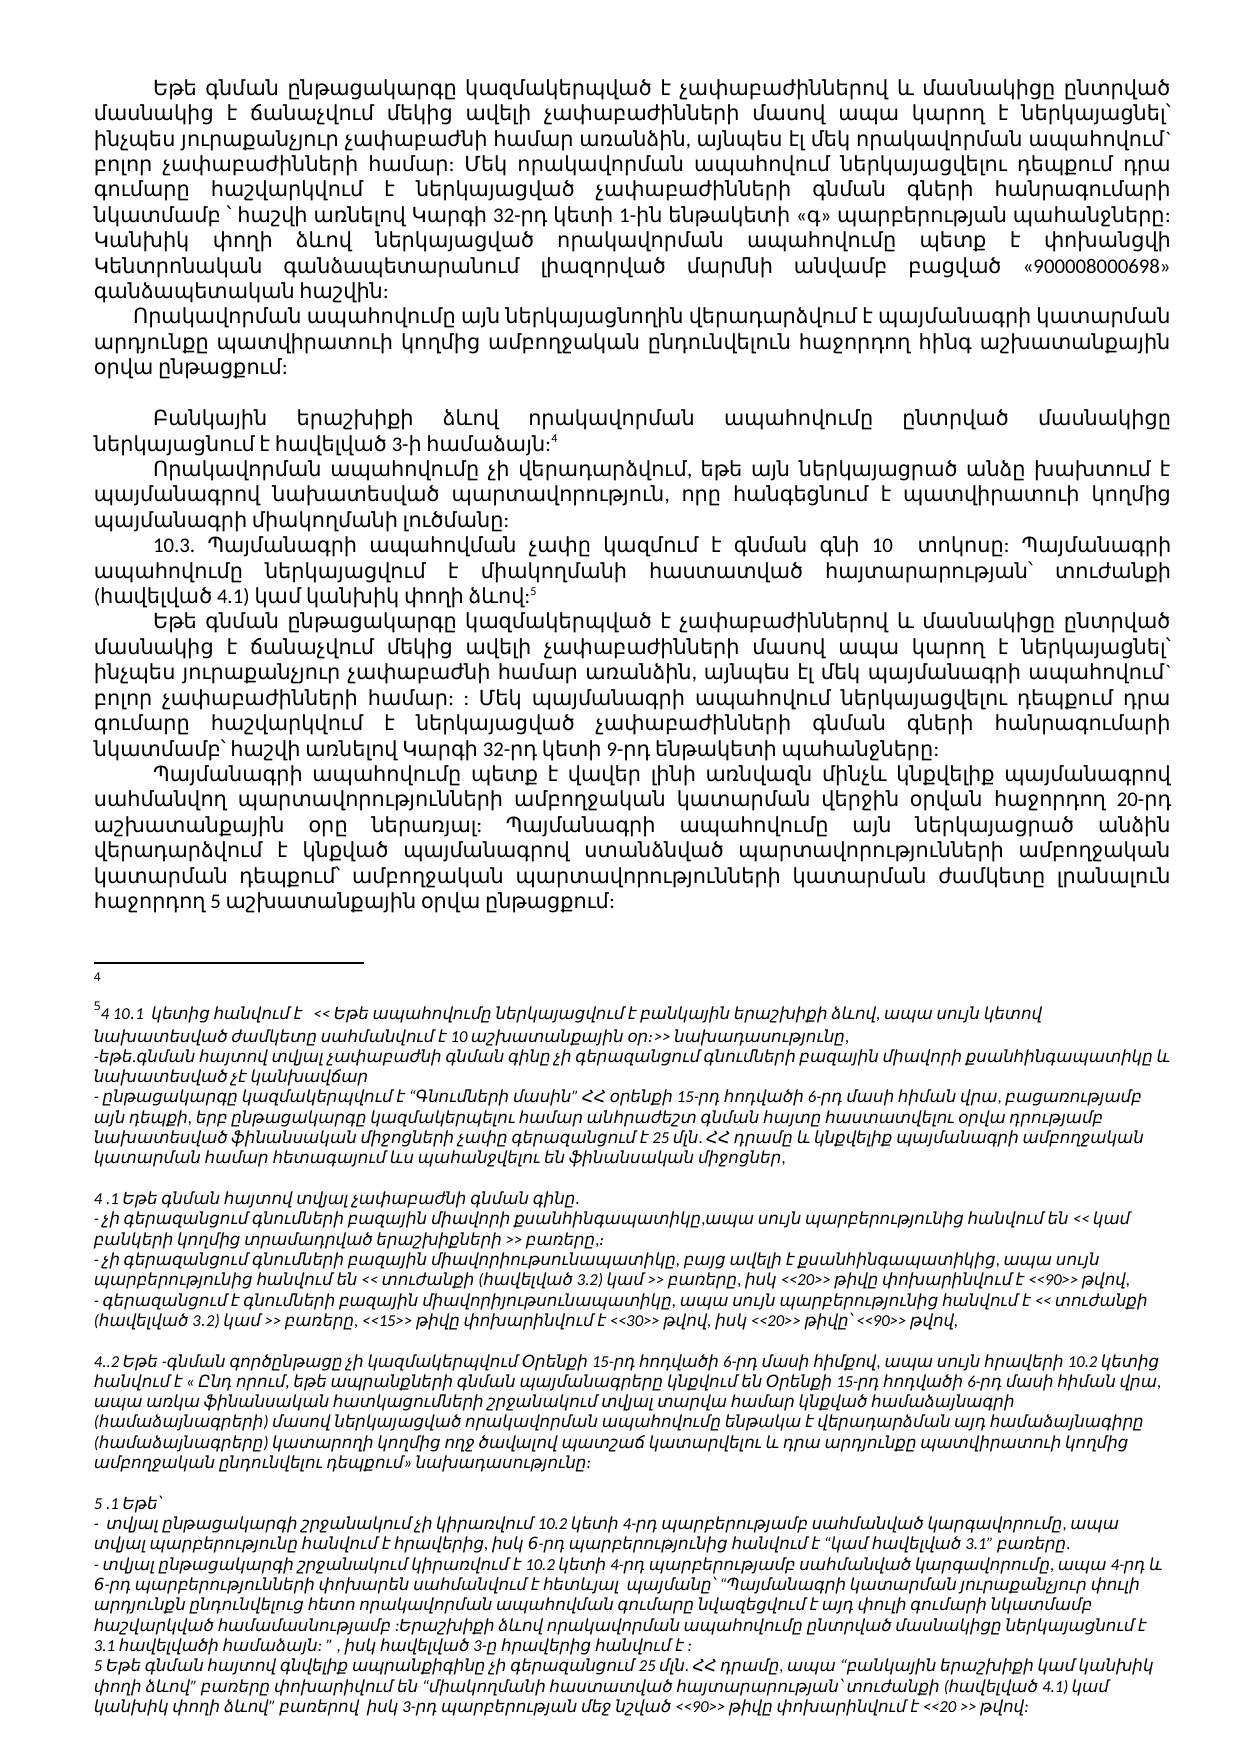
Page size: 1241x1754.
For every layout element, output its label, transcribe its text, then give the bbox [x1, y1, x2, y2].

text Պայմանագրի ապահովումը պետք է վավեր լինի առնվազն մինչև կնքվելիք պայմանագրով սահմանվող պարտավորությունների ամբողջական կատարման վերջին օրվան հաջորդող 20-րդ աշխատանքային օրը ներառյալ: Պայմանագրի ապահովումը այն ներկայացրած անձին վերադարձվում է կնքված պայմանագրով ստանձնված պարտավորությունների ամբողջական կատարման դեպքում՝ ամբողջական պարտավորությունների կատարման ժամկետը լրանալուն հաջորդող 5 աշխատանքային օրվա ընթացքում: [94, 761, 1171, 914]
text Որակավորման ապահովումը այն ներկայացնողին վերադարձվում է պայմանագրի կատարման արդյունքը պատվիրատուի կողմից ամբողջական ընդունվելուն հաջորդող հինգ աշխատանքային օրվա ընթացքում: [94, 304, 1171, 380]
text Որակավորման ապահովումը չի վերադարձվում, եթե այն ներկայացրած անձը խախտում է պայմանագրով նախատեսված պարտավորություն, որը հանգեցնում է պատվիրատուի կողմից պայմանագրի միակողմանի լուծմանը: [94, 456, 1171, 532]
text Բանկային երաշխիքի ձևով որակավորման ապահովումը ընտրված մասնակիցը ներկայացնում է հավելված 3-ի համաձայն: [94, 405, 1171, 456]
text 10.3. Պայմանագրի ապահովման չափը կազմում է գնման գնի 10 տոկոսը: Պայմանագրի ապահովումը ներկայացվում է միակողմանի հաստատված հայտարարության՝ տուժանքի (հավելված 4.1) կամ կանխիկ փողի ձևով: [94, 532, 1171, 609]
text Եթե գնման ընթացակարգը կազմակերպված է չափաբաժիններով և մասնակիցը ընտրված մասնակից է ճանաչվում մեկից ավելի չափաբաժինների մասով ապա կարող է ներկայացնել՝ ինչպես յուրաքանչյուր չափաբաժնի համար առանձին, այնպես էլ մեկ որակավորման ապահովում` բոլոր չափաբաժինների համար: Մեկ որակավորման ապահովում ներկայացվելու դեպքում դրա գումարը հաշվարկվում է ներկայացված չափաբաժինների գնման գների հանրագումարի նկատմամբ ՝ հաշվի առնելով Կարգի 32-րդ կետի 1-ին ենթակետի «գ» պարբերության պահանջները: Կանխիկ փողի ձևով ներկայացված որակավորման ապահովումը պետք է փոխանցվի Կենտրոնական գանձապետարանում լիազորված մարմնի անվամբ բացված «900008000698» գանձապետական հաշվին: [94, 75, 1171, 304]
text Եթե գնման ընթացակարգը կազմակերպված է չափաբաժիններով և մասնակիցը ընտրված մասնակից է ճանաչվում մեկից ավելի չափաբաժինների մասով ապա կարող է ներկայացնել՝ ինչպես յուրաքանչյուր չափաբաժնի համար առանձին, այնպես էլ մեկ պայմանագրի ապահովում` բոլոր չափաբաժինների համար: : Մեկ պայմանագրի ապահովում ներկայացվելու դեպքում դրա գումարը հաշվարկվում է ներկայացված չափաբաժինների գնման գների հանրագումարի նկատմամբ՝ հաշվի առնելով Կարգի 32-րդ կետի 9-րդ ենթակետի պահանջները: [94, 609, 1171, 761]
